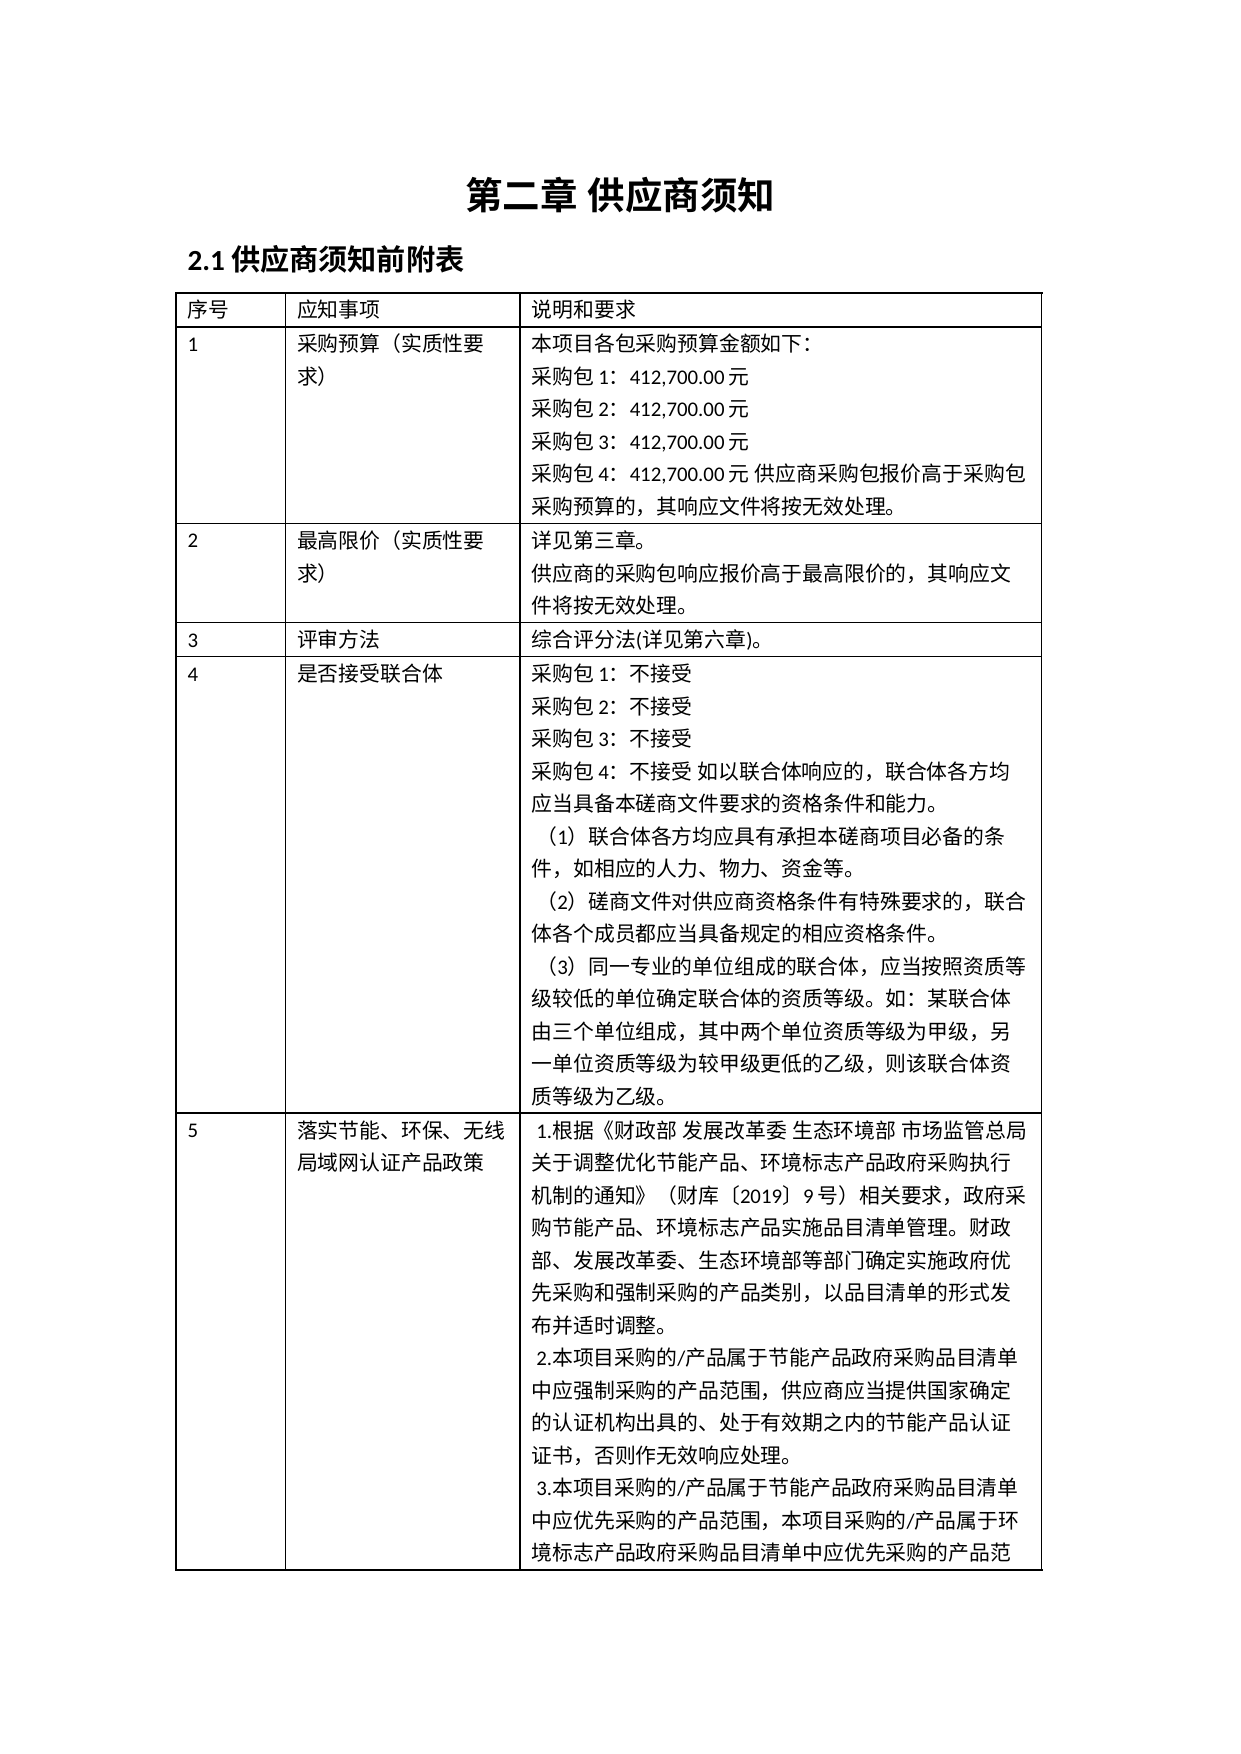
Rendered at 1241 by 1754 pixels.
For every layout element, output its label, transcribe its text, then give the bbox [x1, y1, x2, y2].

table_cell 5 [177, 1114, 285, 1569]
table_cell 采购包1：不接受 采购包2：不接受 采购包3：不接受 采购包4：不接受 如以联合体响应的，联合体各方均应当具备本磋商文件要求的资格条件和能力。 （1）联合体各方均应具有承担本磋商项目必备的条件，如相应的人力、物力、资金等。 （2）磋商文件对供应商资格条件有特殊要求的，联合体各个成员都应当具备规定的相应资格条件。 （3）同一专业的单位组成的联合体，应当按照资质等级较低的单位确定联合体的资质等级。如：某联合体由三个单位组成，其中两个单位资质等级为甲级，另一单位资质等级为较甲级更低的乙级，则该联合体资质等级为乙级。 [521, 657, 1041, 1112]
table_cell 4 [177, 657, 285, 1112]
table_cell 1 [177, 328, 285, 523]
table_header 说明和要求 [521, 294, 1041, 326]
table_cell 本项目各包采购预算金额如下： 采购包1：412,700.00元 采购包2：412,700.00元 采购包3：412,700.00元 采购包4：412,700.00元 供应商采购包报价高于采购包采购预算的，其响应文件将按无效处理。 [521, 328, 1041, 523]
table_header 应知事项 [286, 294, 519, 326]
table_cell 2 [177, 524, 285, 622]
table_cell 是否接受联合体 [286, 657, 519, 1112]
text 第二章 供应商须知 [187, 162, 1053, 227]
table_header 序号 [177, 294, 285, 326]
table_cell 采购预算（实质性要求） [286, 328, 519, 523]
table_cell 落实节能、环保、无线局域网认证产品政策 [286, 1114, 519, 1569]
text 2.1供应商须知前附表 [187, 227, 1053, 292]
table_cell 3 [177, 623, 285, 656]
table_cell 综合评分法(详见第六章)。 [521, 623, 1041, 656]
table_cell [521, 1114, 1041, 1569]
table_cell 评审方法 [286, 623, 519, 656]
table_cell 最高限价（实质性要求） [286, 524, 519, 622]
table_cell 详见第三章。 供应商的采购包响应报价高于最高限价的，其响应文件将按无效处理。 [521, 524, 1041, 622]
